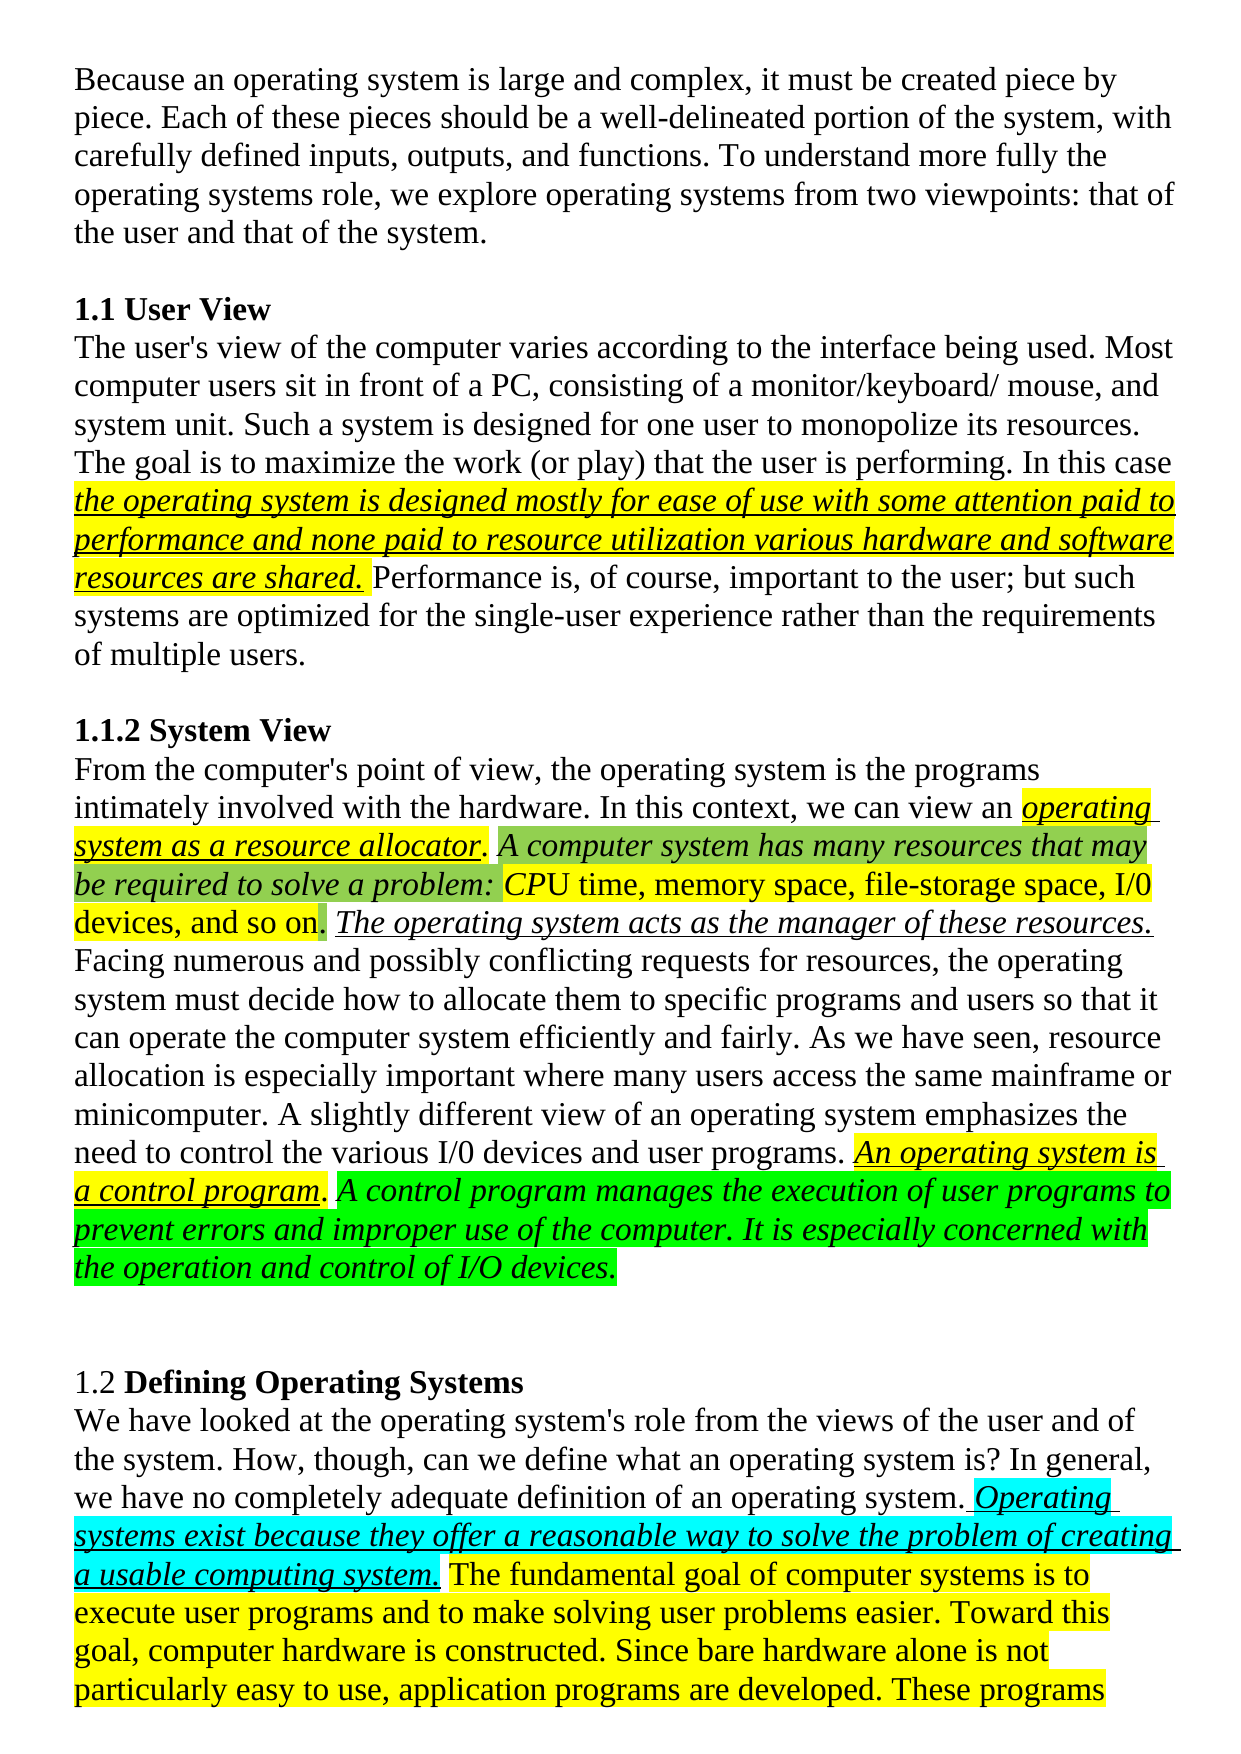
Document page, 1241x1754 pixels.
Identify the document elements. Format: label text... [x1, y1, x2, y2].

text From the computer's point of view, the operating system is the programs intimately involved with the hardware. In this context, we can view an operating system as a resource allocator. A computer system has many resources that may be required to solve a problem: CPU time, memory space, file-storage space, I/0 devices, and so on. The operating system acts as the manager of these resources. Facing numerous and possibly conflicting requests for resources, the operating system must decide how to allocate them to specific programs and users so that it can operate the computer system efficiently and fairly. As we have seen, resource allocation is especially important where many users access the same mainframe or minicomputer. A slightly different view of an operating system emphasizes the need to control the various I/0 devices and user programs. An operating system is a control program. A control program manages the execution of user programs to prevent errors and improper use of the computer. It is especially concerned with the operation and control of I/O devices. [74, 749, 1181, 1286]
text 1.1 User View [74, 289, 1181, 327]
text 1.2 Defining Operating Systems [74, 1362, 1181, 1401]
text 1.1.2 System View [74, 711, 1181, 749]
text The user's view of the computer varies according to the interface being used. Most computer users sit in front of a PC, consisting of a monitor/keyboard/ mouse, and system unit. Such a system is designed for one user to monopolize its resources. The goal is to maximize the work (or play) that the user is performing. In this case the operating system is designed mostly for ease of use with some attention paid to performance and none paid to resource utilization various hardware and software resources are shared. Performance is, of course, important to the user; but such systems are optimized for the single-user experience rather than the requirements of multiple users. [74, 327, 1181, 672]
text Because an operating system is large and complex, it must be created piece by piece. Each of these pieces should be a well-delineated portion of the system, with carefully defined inputs, outputs, and functions. To understand more fully the operating systems role, we explore operating systems from two viewpoints: that of the user and that of the system. [74, 59, 1181, 251]
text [74, 1551, 1181, 1707]
